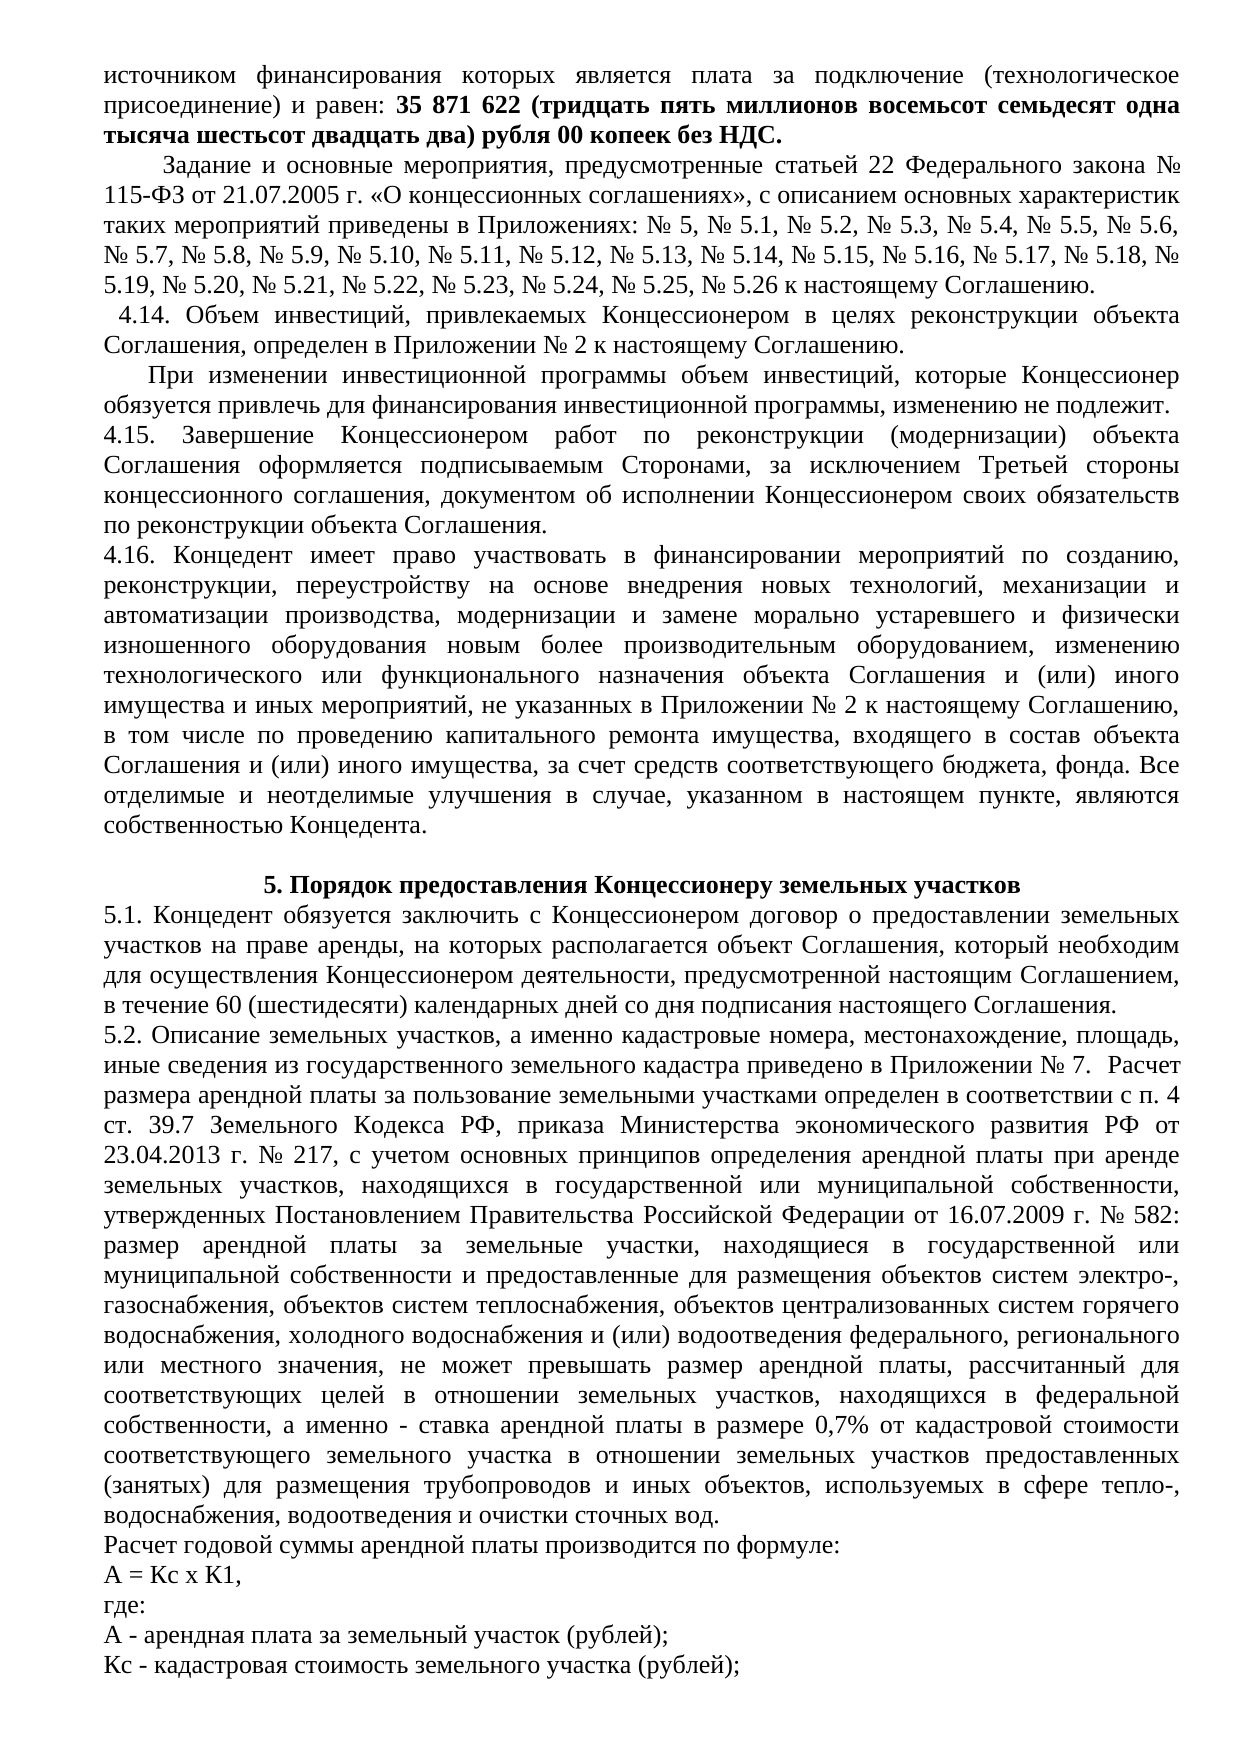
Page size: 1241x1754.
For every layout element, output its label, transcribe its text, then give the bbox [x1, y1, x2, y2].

text А - арендная плата за земельный участок (рублей); [103, 1619, 1181, 1649]
text 4.16. Концедент имеет право участвовать в финансировании мероприятий по созданию, реконструкции, переустройству на основе внедрения новых технологий, механизации и автоматизации производства, модернизации и замене морально устаревшего и физически изношенного оборудования новым более производительным оборудованием, изменению технологического или функционального назначения объекта Соглашения и (или) иного имущества и иных мероприятий, не указанных в Приложении № 2 к настоящему Соглашению, в том числе по проведению капитального ремонта имущества, входящего в состав объекта Соглашения и (или) иного имущества, за счет средств соответствующего бюджета, фонда. Все отделимые и неотделимые улучшения в случае, указанном в настоящем пункте, являются собственностью Концедента. [103, 539, 1181, 839]
text 5. Порядок предоставления Концессионеру земельных участков [103, 869, 1181, 899]
text 4.14. Объем инвестиций, привлекаемых Концессионером в целях реконструкции объекта Соглашения, определен в Приложении № 2 к настоящему Соглашению. [103, 299, 1181, 359]
text 5.2. Описание земельных участков, а именно кадастровые номера, местонахождение, площадь, иные сведения из государственного земельного кадастра приведено в Приложении № 7. Расчет размера арендной платы за пользование земельными участками определен в соответствии с п. 4 ст. 39.7 Земельного Кодекса РФ, приказа Министерства экономического развития РФ от 23.04.2013 г. № 217, с учетом основных принципов определения арендной платы при аренде земельных участков, находящихся в государственной или муниципальной собственности, утвержденных Постановлением Правительства Российской Федерации от 16.07.2009 г. № 582: размер арендной платы за земельные участки, находящиеся в государственной или муниципальной собственности и предоставленные для размещения объектов систем электро-, газоснабжения, объектов систем теплоснабжения, объектов централизованных систем горячего водоснабжения, холодного водоснабжения и (или) водоотведения федерального, регионального или местного значения, не может превышать размер арендной платы, рассчитанный для соответствующих целей в отношении земельных участков, находящихся в федеральной собственности, а именно - ставка арендной платы в размере 0,7% от кадастровой стоимости соответствующего земельного участка в отношении земельных участков предоставленных (занятых) для размещения трубопроводов и иных объектов, используемых в сфере тепло-, водоснабжения, водоотведения и очистки сточных вод. [103, 1019, 1181, 1529]
text Расчет годовой суммы арендной платы производится по формуле: [103, 1529, 1181, 1559]
text А = Кс x К1, [103, 1559, 1181, 1589]
text 4.15. Завершение Концессионером работ по реконструкции (модернизации) объекта Соглашения оформляется подписываемым Сторонами, за исключением Третьей стороны концессионного соглашения, документом об исполнении Концессионером своих обязательств по реконструкции объекта Соглашения. [103, 419, 1181, 539]
text Кс - кадастровая стоимость земельного участка (рублей); [103, 1649, 1181, 1679]
text При изменении инвестиционной программы объем инвестиций, которые Концессионер обязуется привлечь для финансирования инвестиционной программы, изменению не подлежит. [103, 359, 1181, 419]
text 5.1. Концедент обязуется заключить с Концессионером договор о предоставлении земельных участков на праве аренды, на которых располагается объект Соглашения, который необходим для осуществления Концессионером деятельности, предусмотренной настоящим Соглашением, в течение 60 (шестидесяти) календарных дней со дня подписания настоящего Соглашения. [103, 899, 1181, 1019]
text Задание и основные мероприятия, предусмотренные статьей 22 Федерального закона № 115-ФЗ от 21.07.2005 г. «О концессионных соглашениях», с описанием основных характеристик таких мероприятий приведены в Приложениях: № 5, № 5.1, № 5.2, № 5.3, № 5.4, № 5.5, № 5.6, № 5.7, № 5.8, № 5.9, № 5.10, № 5.11, № 5.12, № 5.13, № 5.14, № 5.15, № 5.16, № 5.17, № 5.18, № 5.19, № 5.20, № 5.21, № 5.22, № 5.23, № 5.24, № 5.25, № 5.26 к настоящему Соглашению. [103, 149, 1181, 299]
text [103, 59, 1181, 149]
text где: [103, 1589, 1181, 1619]
